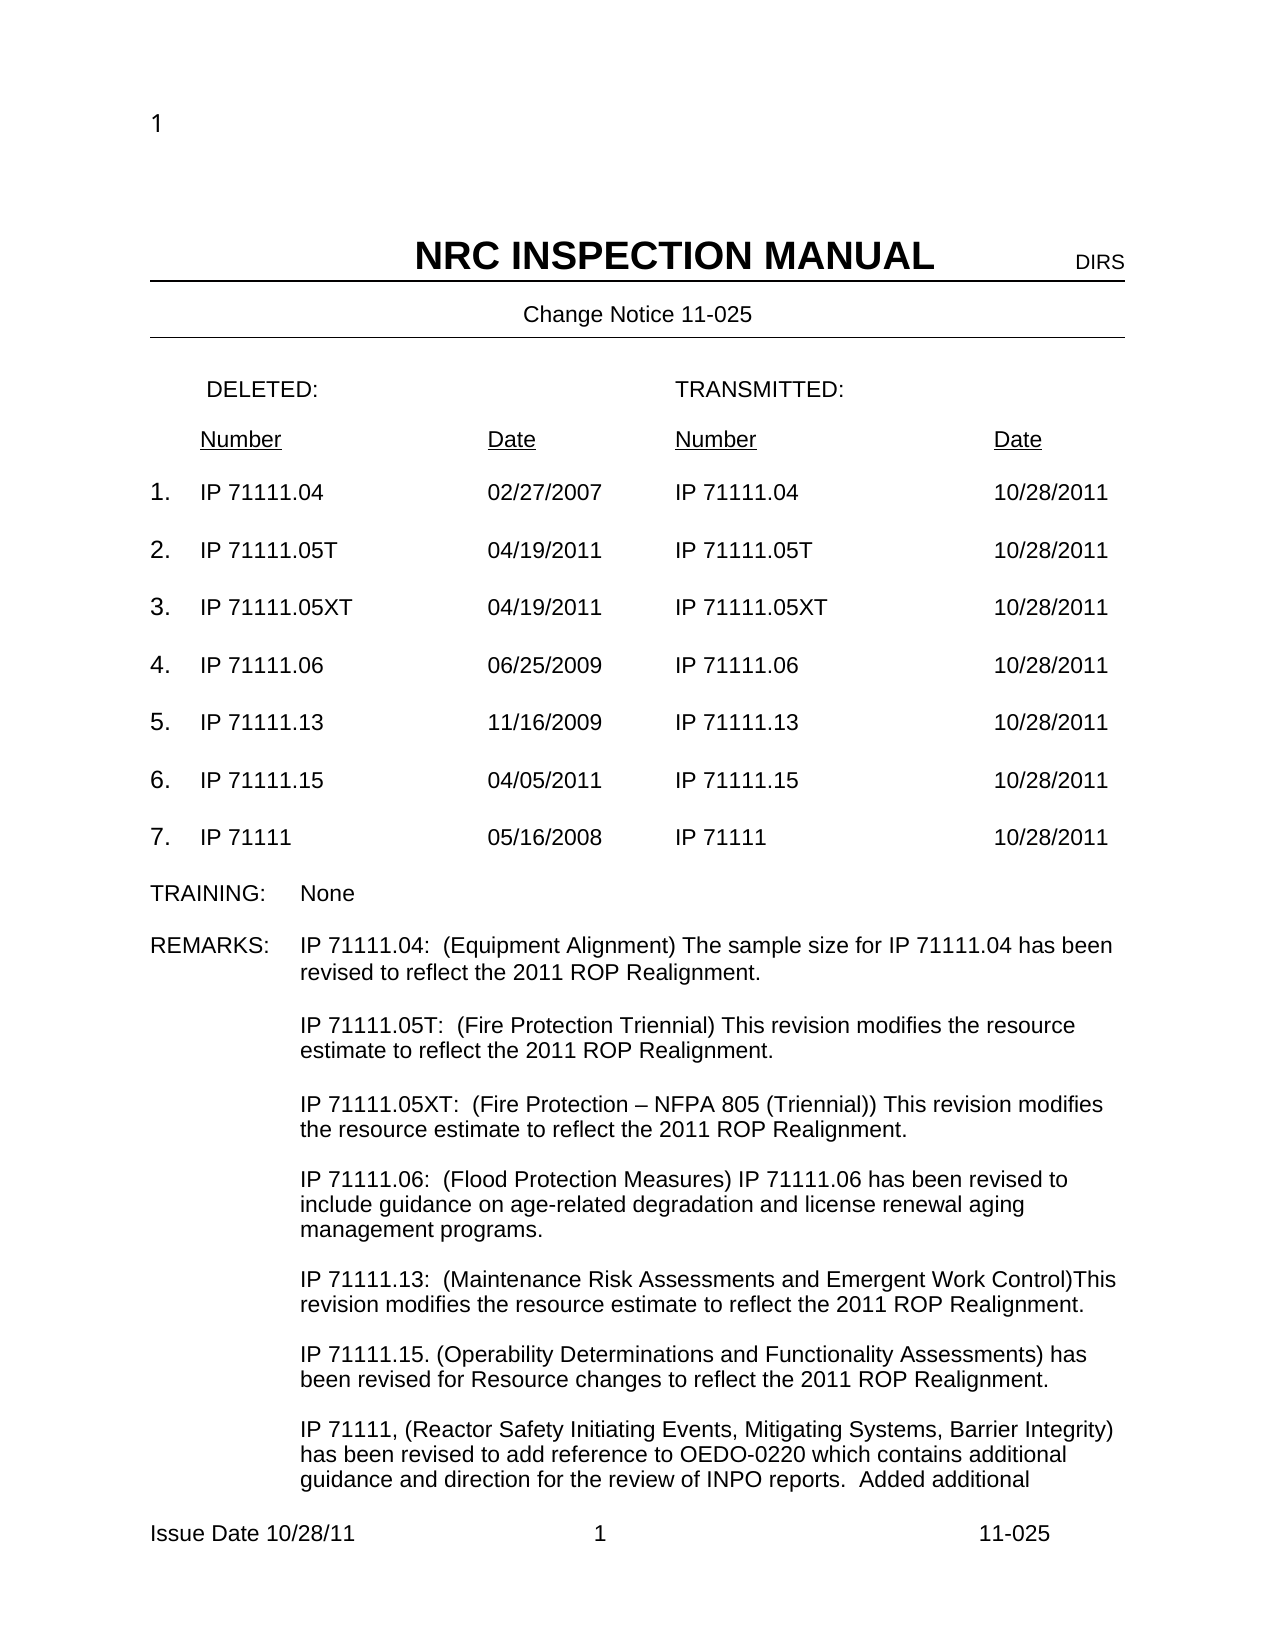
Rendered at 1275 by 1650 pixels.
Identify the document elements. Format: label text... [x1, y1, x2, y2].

text IP 71111.06: (Flood Protection Measures) IP 71111.06 has been revised to include guidance on age-related degradation and license renewal aging management programs. [150, 1167, 1125, 1242]
list IP 71111.05T 04/19/2011 IP 71111.05T 10/28/2011 [150, 535, 1125, 563]
text IP 71111.13: (Maintenance Risk Assessments and Emergent Work Control)This revision modifies the resource estimate to reflect the 2011 ROP Realignment. [150, 1267, 1125, 1317]
text NRC INSPECTION MANUAL DIRS [150, 237, 1125, 277]
text Number Date Number Date [150, 427, 1125, 452]
text REMARKS: IP 71111.04: (Equipment Alignment) The sample size for IP 71111.04 has been revised to reflect the 2011 ROP Realignment. [150, 932, 1125, 985]
list IP 71111.05XT 04/19/2011 IP 71111.05XT 10/28/2011 [150, 592, 1125, 621]
text IP 71111.15. (Operability Determinations and Functionality Assessments) has been revised for Resource changes to reflect the 2011 ROP Realignment. [150, 1342, 1125, 1392]
list TRAINING: None [150, 880, 1125, 906]
list IP 71111.04 02/27/2007 IP 71111.04 10/28/2011 [150, 477, 1125, 506]
list IP 71111.06 06/25/2009 IP 71111.06 10/28/2011 [150, 650, 1125, 678]
list IP 71111 05/16/2008 IP 71111 10/28/2011 [150, 822, 1125, 851]
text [150, 1417, 1125, 1492]
text DELETED: TRANSMITTED: [150, 377, 1125, 402]
list IP 71111.15 04/05/2011 IP 71111.15 10/28/2011 [150, 765, 1125, 793]
text IP 71111.05T: (Fire Protection Triennial) This revision modifies the resource estimate to reflect the 2011 ROP Realignment. [150, 1014, 1125, 1064]
text IP 71111.05XT: (Fire Protection – NFPA 805 (Triennial)) This revision modifies the resource estimate to reflect the 2011 ROP Realignment. [150, 1092, 1125, 1142]
text Change Notice 11-025 [150, 302, 1125, 327]
list IP 71111.13 11/16/2009 IP 71111.13 10/28/2011 [150, 707, 1125, 736]
